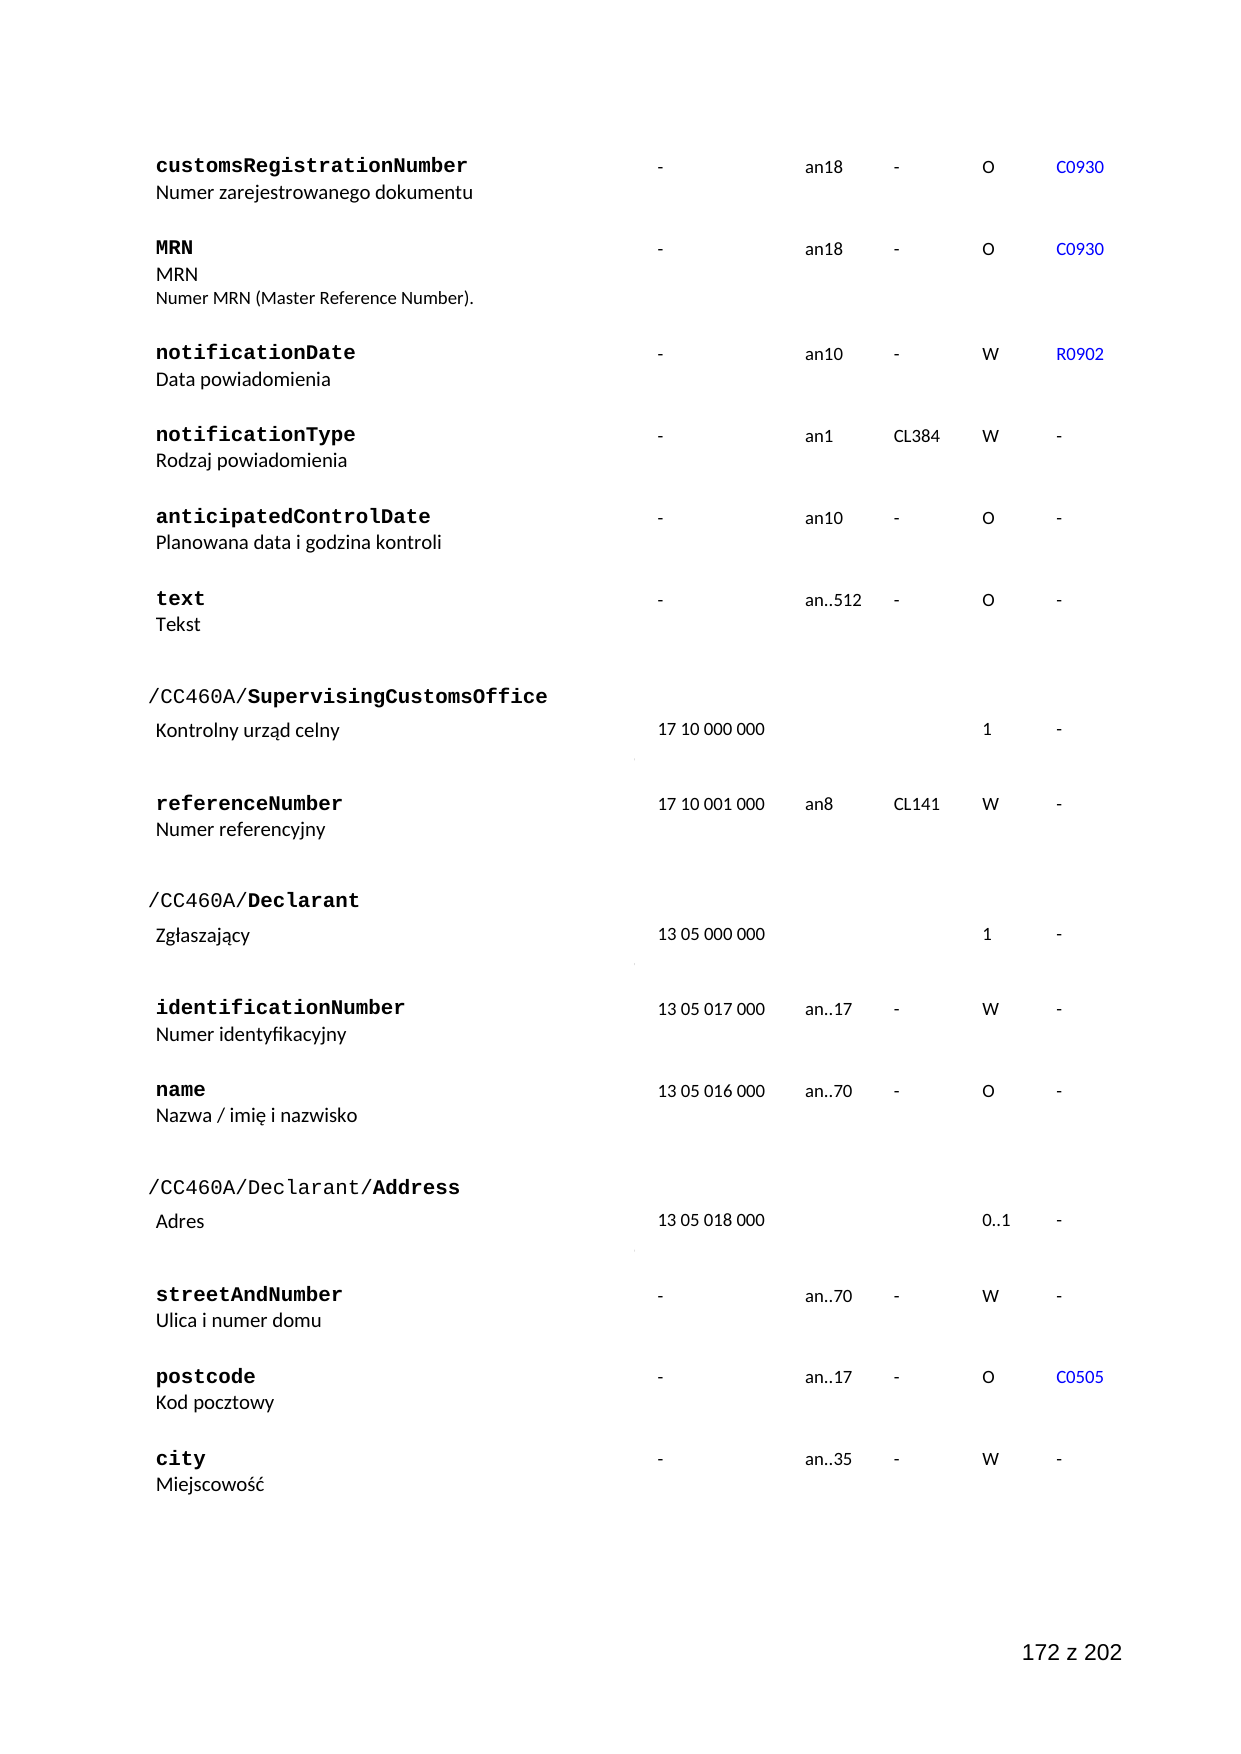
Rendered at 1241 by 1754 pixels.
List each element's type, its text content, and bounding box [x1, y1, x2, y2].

text /CC460A/SupervisingCustomsOffice [148, 686, 1122, 709]
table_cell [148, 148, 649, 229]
text /CC460A/Declarant [148, 891, 1122, 914]
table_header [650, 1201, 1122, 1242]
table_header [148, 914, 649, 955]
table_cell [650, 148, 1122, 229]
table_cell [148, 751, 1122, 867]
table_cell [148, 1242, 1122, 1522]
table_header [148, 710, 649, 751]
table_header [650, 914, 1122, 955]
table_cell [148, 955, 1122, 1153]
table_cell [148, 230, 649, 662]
text /CC460A/Declarant/Address [148, 1177, 1122, 1201]
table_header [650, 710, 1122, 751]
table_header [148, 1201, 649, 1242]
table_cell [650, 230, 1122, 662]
